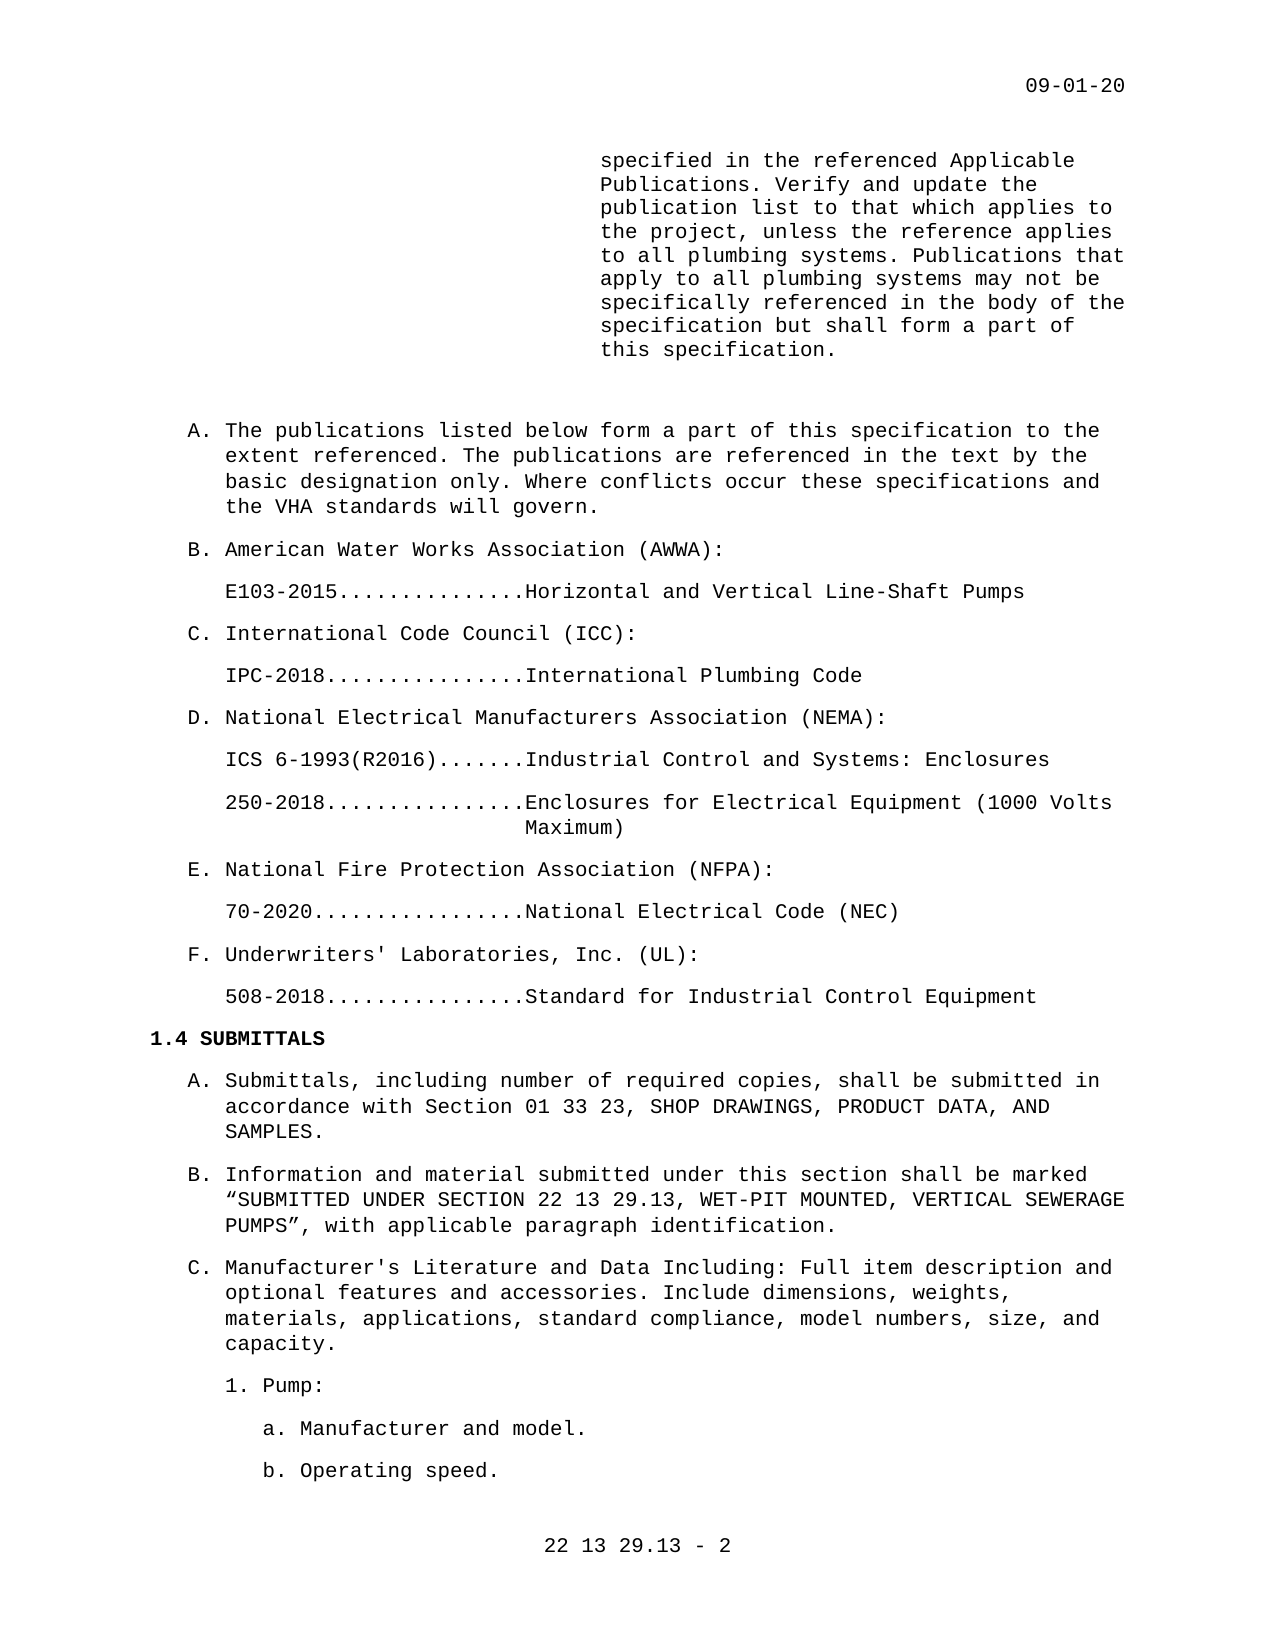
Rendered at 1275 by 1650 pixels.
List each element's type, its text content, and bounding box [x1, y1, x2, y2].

text Manufacturer and model. [262, 1418, 1125, 1441]
text American Water Works Association (AWWA): [187, 538, 1125, 562]
text Submittals, including number of required copies, shall be submitted in accordance with Section 01 33 23, SHOP DRAWINGS, PRODUCT DATA, AND SAMPLES. [187, 1070, 1125, 1145]
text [600, 150, 1125, 363]
text 508-2018 Standard for Industrial Control Equipment [225, 986, 1125, 1009]
text ICS 6-1993(R2016) Industrial Control and Systems: Enclosures [225, 749, 1125, 773]
text E103-2015 Horizontal and Vertical Line-Shaft Pumps [225, 581, 1125, 604]
text 70-2020 National Electrical Code (NEC) [225, 902, 1125, 925]
text SUBMITTALS [150, 1028, 1125, 1052]
text 250-2018 Enclosures for Electrical Equipment (1000 Volts Maximum) [225, 792, 1125, 841]
text National Electrical Manufacturers Association (NEMA): [187, 707, 1125, 731]
text IPC-2018 International Plumbing Code [225, 665, 1125, 689]
text Manufacturer's Literature and Data Including: Full item description and optional features and accessories. Include dimensions, weights, materials, applications, standard compliance, model numbers, size, and capacity. [187, 1257, 1125, 1357]
text Information and material submitted under this section shall be marked “SUBMITTED UNDER SECTION 22 13 29.13, WET-PIT MOUNTED, VERTICAL SEWERAGE PUMPS”, with applicable paragraph identification. [187, 1163, 1125, 1238]
text National Fire Protection Association (NFPA): [187, 859, 1125, 883]
text Pump: [225, 1376, 1125, 1399]
text Operating speed. [262, 1460, 1125, 1483]
text The publications listed below form a part of this specification to the extent referenced. The publications are referenced in the text by the basic designation only. Where conflicts occur these specifications and the VHA standards will govern. [187, 420, 1125, 520]
text Underwriters' Laboratories, Inc. (UL): [187, 944, 1125, 967]
text International Code Council (ICC): [187, 623, 1125, 647]
